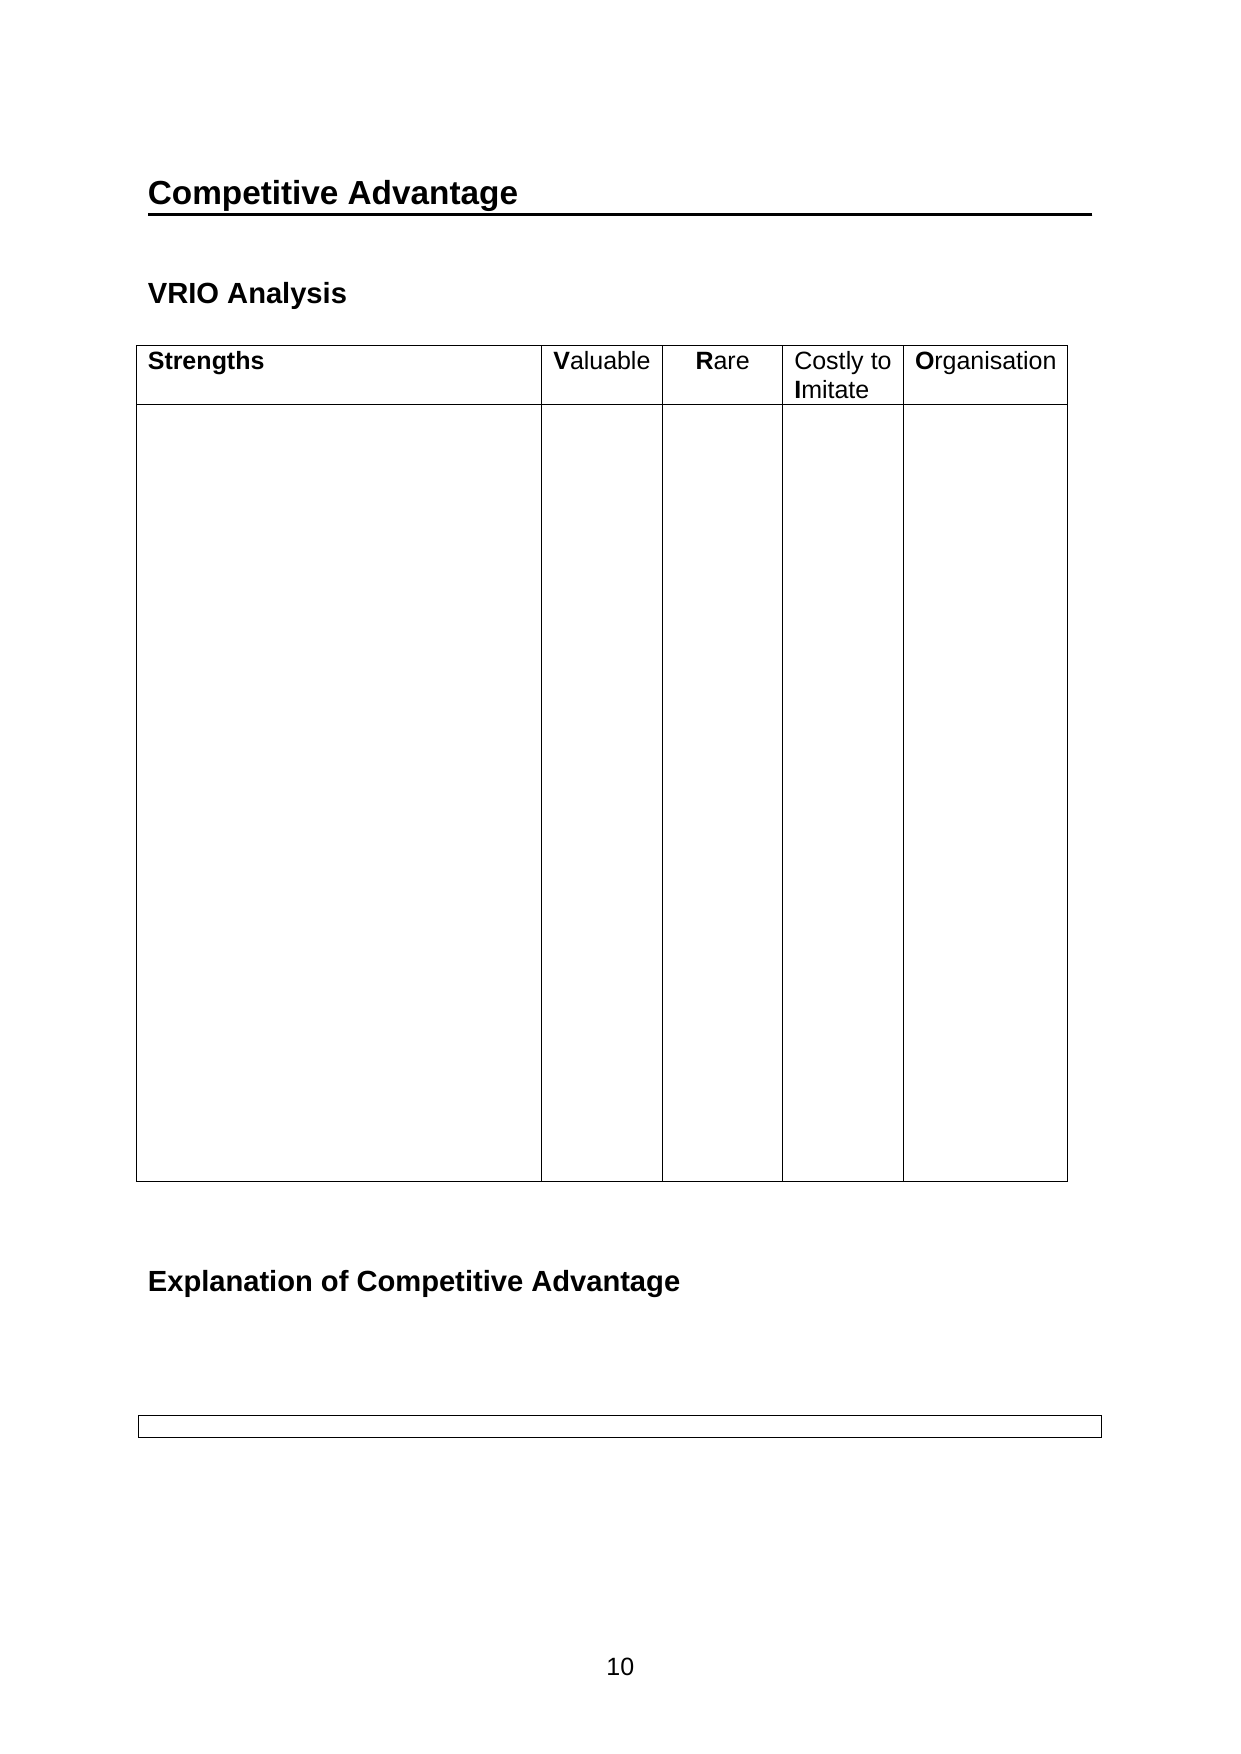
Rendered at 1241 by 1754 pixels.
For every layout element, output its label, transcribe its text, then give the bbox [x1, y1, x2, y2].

table_cell [137, 405, 541, 1181]
subtitle VRIO Analysis [148, 276, 1092, 310]
subtitle Explanation of Competitive Advantage [148, 1264, 1092, 1298]
table_cell [663, 405, 782, 1181]
table_header Organisation [904, 346, 1067, 403]
table_header Costly to Imitate [783, 346, 903, 403]
table_header Rare [663, 346, 782, 403]
table_cell [783, 405, 903, 1181]
table_header Valuable [542, 346, 662, 403]
table_cell [542, 405, 662, 1181]
subtitle Competitive Advantage [148, 173, 1092, 213]
table_header Strengths [137, 346, 541, 403]
table_cell [904, 405, 1067, 1181]
